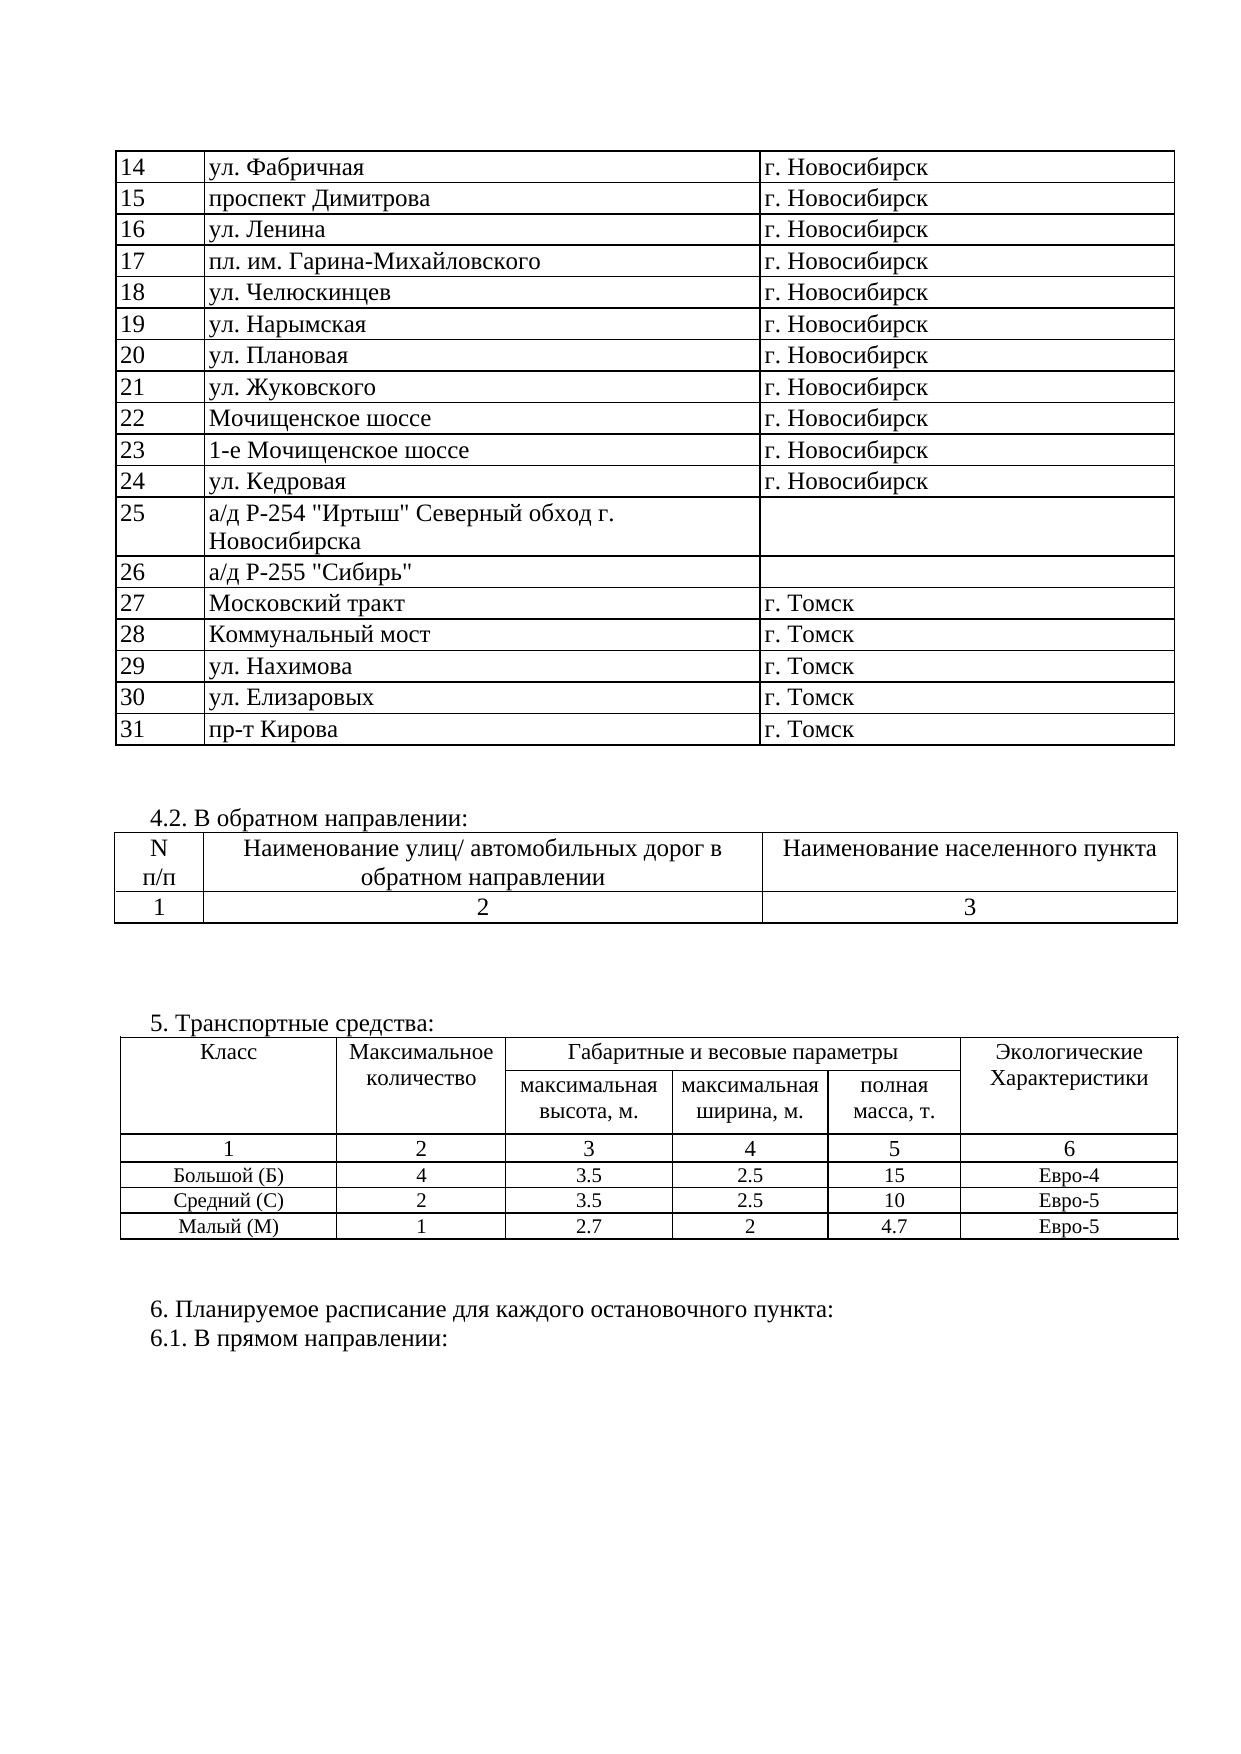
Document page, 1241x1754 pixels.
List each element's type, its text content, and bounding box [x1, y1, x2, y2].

table_cell 2 [673, 1214, 827, 1238]
table_header N п/п [115, 833, 203, 891]
table_cell ул. Челюскинцев [205, 277, 759, 307]
table_cell ул. Плановая [205, 340, 759, 370]
table_cell г. Томск [761, 588, 1174, 618]
text 5. Транспортные средства: [150, 1008, 1090, 1036]
table_cell 1 [115, 892, 203, 922]
table_cell 2.5 [673, 1163, 827, 1187]
table_cell [761, 498, 1174, 555]
table_cell Евро-4 [961, 1163, 1177, 1187]
table_cell ул. Жуковского [205, 372, 759, 402]
table_cell 6 [961, 1135, 1177, 1161]
table_cell 2 [204, 892, 762, 922]
table_cell 17 [117, 246, 204, 276]
table_cell 1 [121, 1135, 336, 1161]
table_cell 26 [117, 557, 204, 587]
table_cell 21 [117, 372, 204, 402]
text 6.1. В прямом направлении: [150, 1323, 1090, 1352]
table_cell г. Новосибирск [761, 246, 1174, 276]
table_cell Мочищенское шоссе [205, 403, 759, 433]
table_header Класс [121, 1038, 336, 1133]
table_cell 10 [829, 1188, 960, 1212]
table_header Наименование улиц/ автомобильных дорог в обратном направлении [204, 833, 762, 891]
table_cell 23 [117, 435, 204, 464]
table_cell 4.7 [829, 1214, 960, 1238]
table_cell полная масса, т. [829, 1071, 960, 1133]
table_cell 5 [829, 1135, 960, 1161]
table_cell г. Новосибирск [761, 309, 1174, 339]
table_cell ул. Елизаровых [205, 683, 759, 712]
table_cell 2.5 [673, 1188, 827, 1212]
table_cell 3.5 [506, 1163, 672, 1187]
table_cell ул. Ленина [205, 215, 759, 244]
table_cell Евро-5 [961, 1214, 1177, 1238]
text 4.2. В обратном направлении: [150, 803, 1090, 832]
table_cell 24 [117, 466, 204, 496]
table_cell 2.7 [506, 1214, 672, 1238]
table_cell г. Томск [761, 651, 1174, 681]
table_cell 28 [117, 620, 204, 649]
table_cell Коммунальный мост [205, 620, 759, 649]
table_cell ул. Кедровая [205, 466, 759, 496]
table_cell 2 [337, 1135, 505, 1161]
table_cell Евро-5 [961, 1188, 1177, 1212]
table_cell Малый (М) [121, 1214, 336, 1238]
table_cell 22 [117, 403, 204, 433]
table_cell 18 [117, 277, 204, 307]
table_cell г. Томск [761, 683, 1174, 712]
table_cell 15 [117, 183, 204, 213]
table_cell 29 [117, 651, 204, 681]
table_cell ул. Фабричная [205, 152, 759, 181]
table_cell [761, 557, 1174, 587]
table_cell 3.5 [506, 1188, 672, 1212]
table_cell 31 [117, 714, 204, 744]
table_cell ул. Нарымская [205, 309, 759, 339]
table_cell максимальная высота, м. [506, 1071, 672, 1133]
table_cell 14 [117, 152, 204, 181]
table_cell пл. им. Гарина-Михайловского [205, 246, 759, 276]
table_cell Московский тракт [205, 588, 759, 618]
table_cell г. Новосибирск [761, 277, 1174, 307]
table_cell 3 [763, 891, 1177, 922]
table_header Наименование населенного пункта [763, 833, 1177, 891]
table_cell 3 [506, 1135, 672, 1161]
table_cell 15 [829, 1163, 960, 1187]
table_cell г. Новосибирск [761, 372, 1174, 402]
table_cell 2 [337, 1188, 505, 1212]
table_cell проспект Димитрова [205, 183, 759, 213]
table_cell г. Новосибирск [761, 466, 1174, 496]
table_cell ул. Нахимова [205, 651, 759, 681]
table_cell г. Томск [761, 620, 1174, 649]
table_cell 27 [117, 588, 204, 618]
table_cell а/д Р-255 "Сибирь" [205, 557, 759, 587]
table_cell а/д Р-254 "Иртыш" Северный обход г. Новосибирска [205, 498, 759, 555]
table_cell Средний (С) [121, 1188, 336, 1212]
table_cell г. Новосибирск [761, 152, 1174, 181]
table_cell г. Новосибирск [761, 340, 1174, 370]
table_cell г. Новосибирск [761, 403, 1174, 433]
table_cell г. Новосибирск [761, 435, 1174, 464]
table_cell 1 [337, 1214, 505, 1238]
table_cell 4 [673, 1135, 827, 1161]
table_cell максимальная ширина, м. [673, 1071, 827, 1133]
table_header Максимальное количество [337, 1038, 505, 1133]
table_cell 20 [117, 340, 204, 370]
table_header Габаритные и весовые параметры [506, 1038, 960, 1070]
table_cell 19 [117, 309, 204, 339]
table_cell Большой (Б) [121, 1163, 336, 1187]
table_cell г. Новосибирск [761, 183, 1174, 213]
table_cell пр-т Кирова [205, 714, 759, 744]
table_header Экологические Характеристики [961, 1038, 1177, 1133]
text 6. Планируемое расписание для каждого остановочного пункта: [150, 1294, 1090, 1323]
table_cell 25 [117, 498, 204, 555]
table_cell 1-е Мочищенское шоссе [205, 435, 759, 464]
table_cell 4 [337, 1163, 505, 1187]
table_cell 16 [117, 215, 204, 244]
table_cell 30 [117, 683, 204, 712]
table_cell г. Томск [761, 714, 1174, 744]
table_cell г. Новосибирск [761, 215, 1174, 244]
